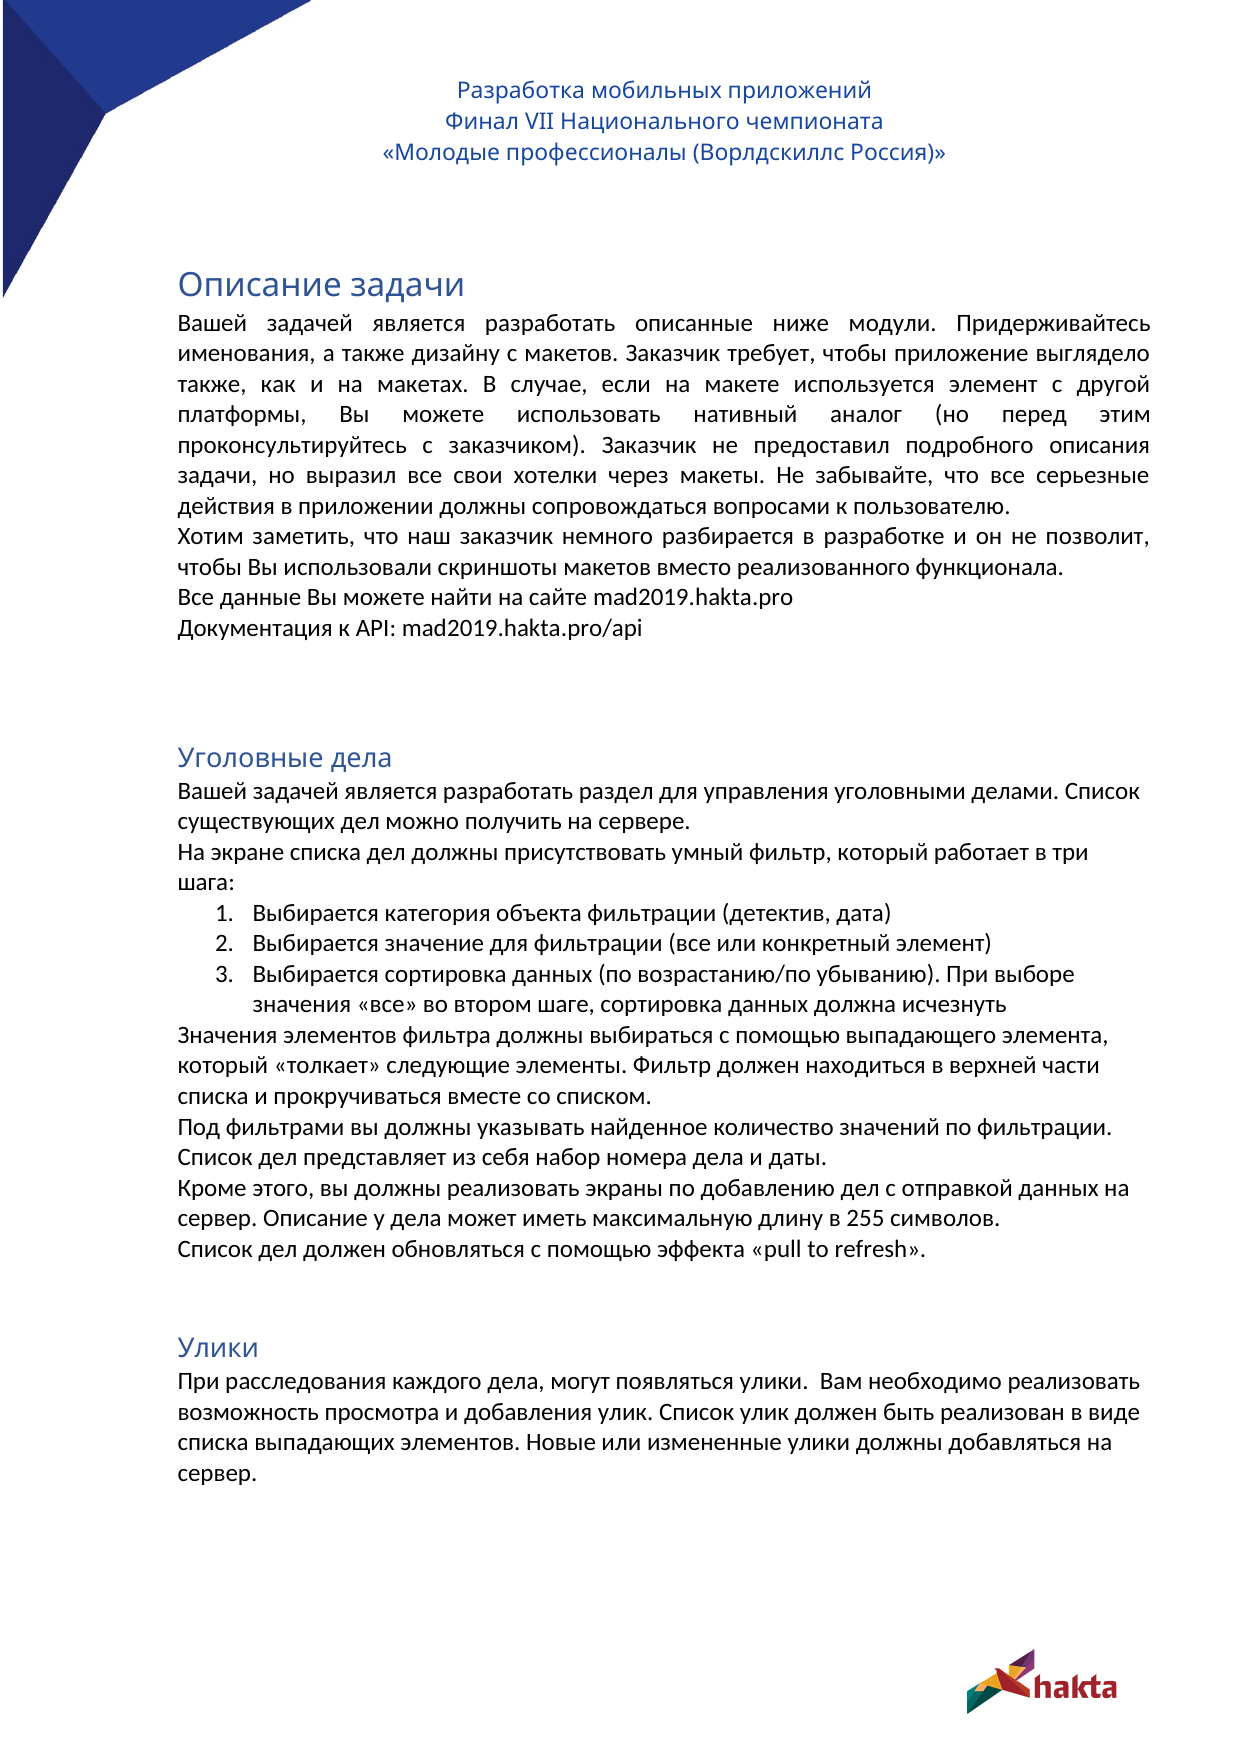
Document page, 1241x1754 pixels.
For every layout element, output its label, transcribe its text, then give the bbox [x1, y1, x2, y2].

text Список дел должен обновляться с помощью эффекта «pull to refresh». [177, 1233, 1152, 1263]
text Хотим заметить, что наш заказчик немного разбирается в разработке и он не позволит, чтобы Вы использовали скриншоты макетов вместо реализованного функционала. [177, 520, 1152, 581]
subtitle Описание задачи [177, 261, 1152, 307]
text Вашей задачей является разработать раздел для управления уголовными делами. Список существующих дел можно получить на сервере. [177, 775, 1152, 836]
picture [967, 1649, 1117, 1714]
text Значения элементов фильтра должны выбираться с помощью выпадающего элемента, который «толкает» следующие элементы. Фильтр должен находиться в верхней части списка и прокручиваться вместе со списком. [177, 1019, 1152, 1111]
text Список дел представляет из себя набор номера дела и даты. [177, 1141, 1152, 1172]
text При расследования каждого дела, могут появляться улики. Вам необходимо реализовать возможность просмотра и добавления улик. Список улик должен быть реализован в виде списка выпадающих элементов. Новые или измененные улики должны добавляться на сервер. [177, 1365, 1152, 1487]
text Вашей задачей является разработать описанные ниже модули. Придерживайтесь именования, а также дизайну с макетов. Заказчик требует, чтобы приложение выглядело также, как и на макетах. В случае, если на макете используется элемент с другой платформы, Вы можете использовать нативный аналог (но перед этим проконсультируйтесь с заказчиком). Заказчик не предоставил подробного описания задачи, но выразил все свои хотелки через макеты. Не забывайте, что все серьезные действия в приложении должны сопровождаться вопросами к пользователю. [177, 307, 1152, 520]
list Выбирается сортировка данных (по возрастанию/по убыванию). При выборе значения «все» во втором шаге, сортировка данных должна исчезнуть [215, 958, 1152, 1019]
text Под фильтрами вы должны указывать найденное количество значений по фильтрации. [177, 1111, 1152, 1141]
text Документация к API: mad2019.hakta.pro/api [177, 612, 1152, 642]
subtitle Уголовные дела [177, 738, 1152, 775]
list Выбирается категория объекта фильтрации (детектив, дата) [215, 897, 1152, 928]
picture [2, 0, 1140, 312]
text На экране списка дел должны присутствовать умный фильтр, который работает в три шага: [177, 836, 1152, 897]
list Выбирается значение для фильтрации (все или конкретный элемент) [215, 928, 1152, 958]
text Все данные Вы можете найти на сайте mad2019.hakta.pro [177, 581, 1152, 612]
subtitle Улики [177, 1328, 1152, 1365]
text Кроме этого, вы должны реализовать экраны по добавлению дел с отправкой данных на сервер. Описание у дела может иметь максимальную длину в 255 символов. [177, 1172, 1152, 1233]
